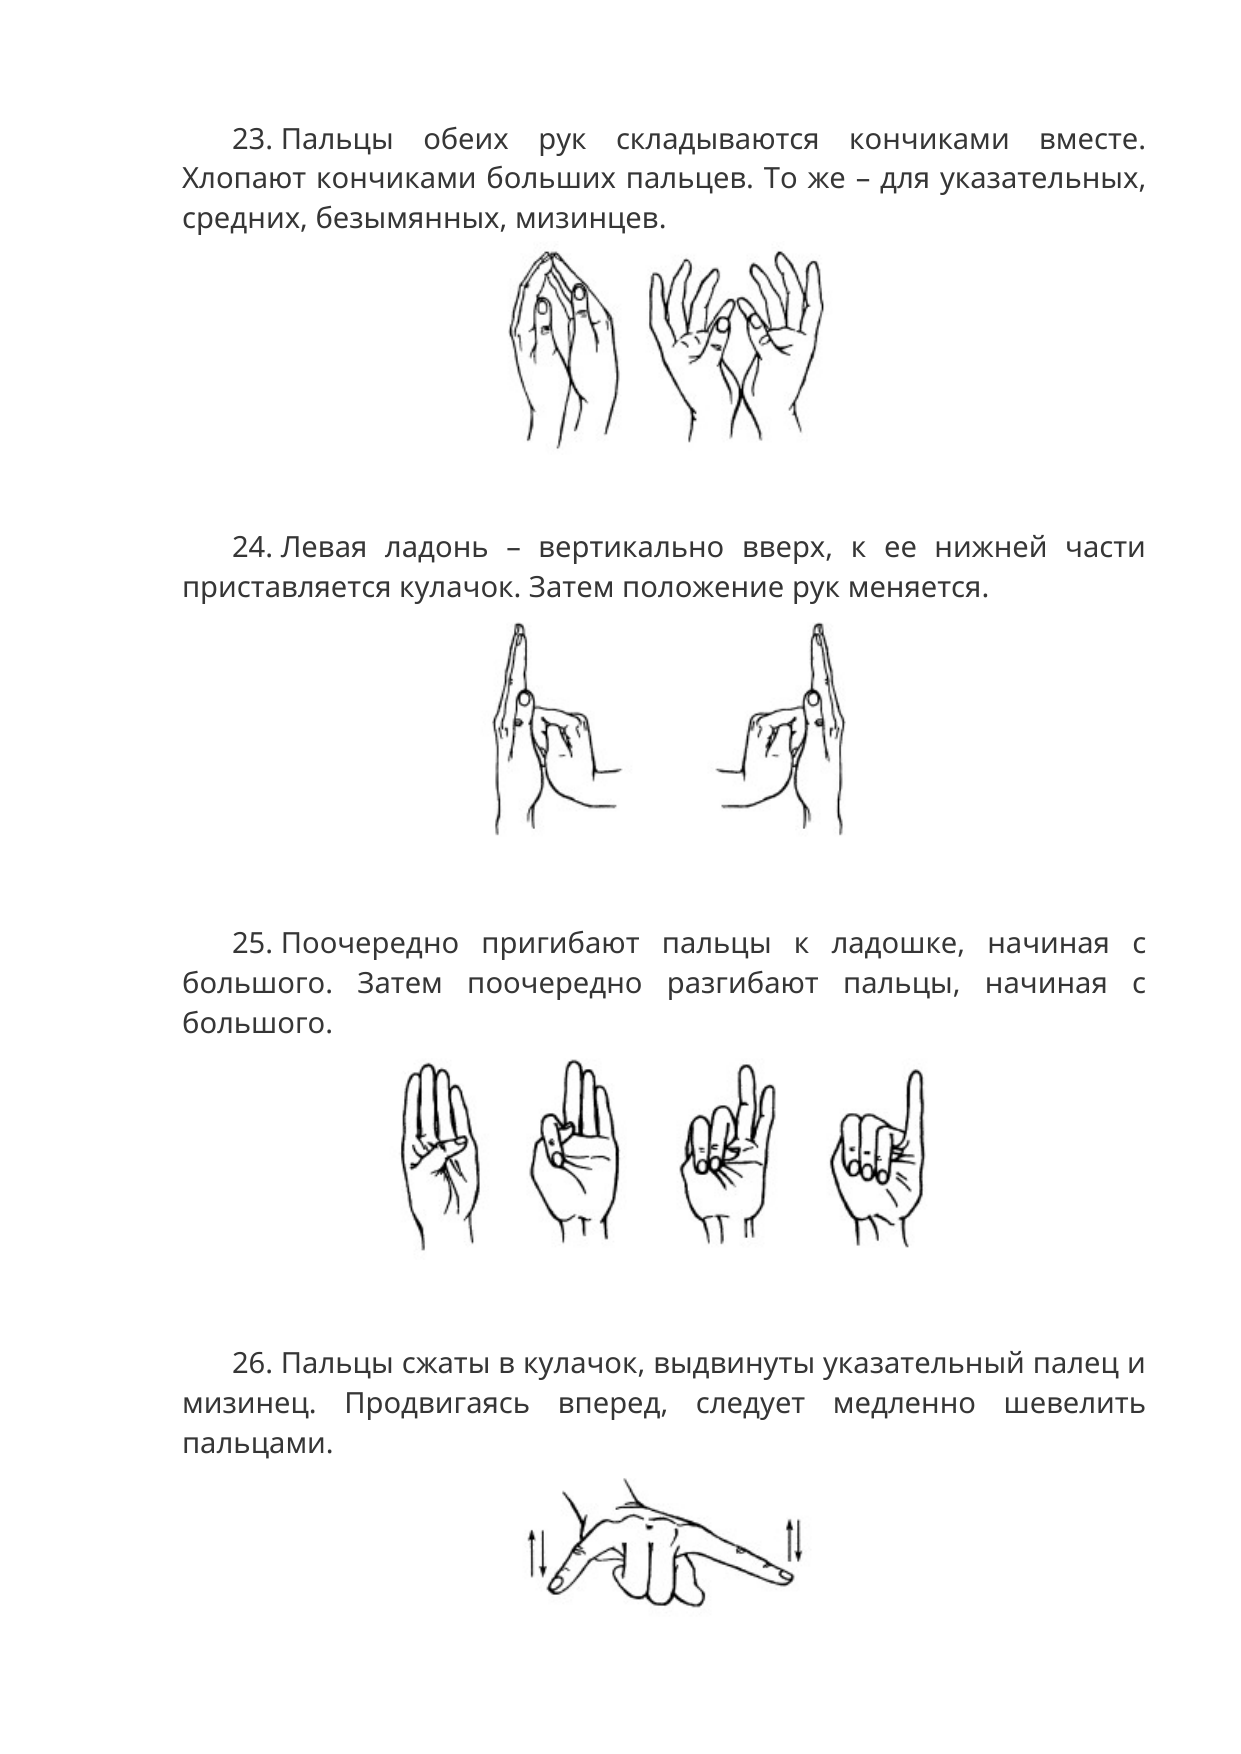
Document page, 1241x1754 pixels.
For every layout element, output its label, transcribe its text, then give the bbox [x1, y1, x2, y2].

text 25. Поочередно пригибают пальцы к ладошке, начиная с большого. Затем поочередно разгибают пальцы, начиная с большого. [182, 922, 1147, 1042]
text 23. Пальцы обеих рук складываются кончиками вместе. Хлопают кончиками больших пальцев. То же – для указательных, средних, безымянных, мизинцев. [182, 118, 1147, 237]
picture [469, 610, 860, 851]
picture [511, 1466, 818, 1620]
picture [389, 1046, 940, 1271]
text 26. Пальцы сжаты в кулачок, выдвинуты указательный палец и мизинец. Продвигаясь вперед, следует медленно шевелить пальцами. [182, 1343, 1147, 1462]
text 24. Левая ладонь – вертикально вверх, к ее нижней части приставляется кулачок. Затем положение рук меняется. [182, 527, 1147, 606]
picture [496, 241, 833, 455]
